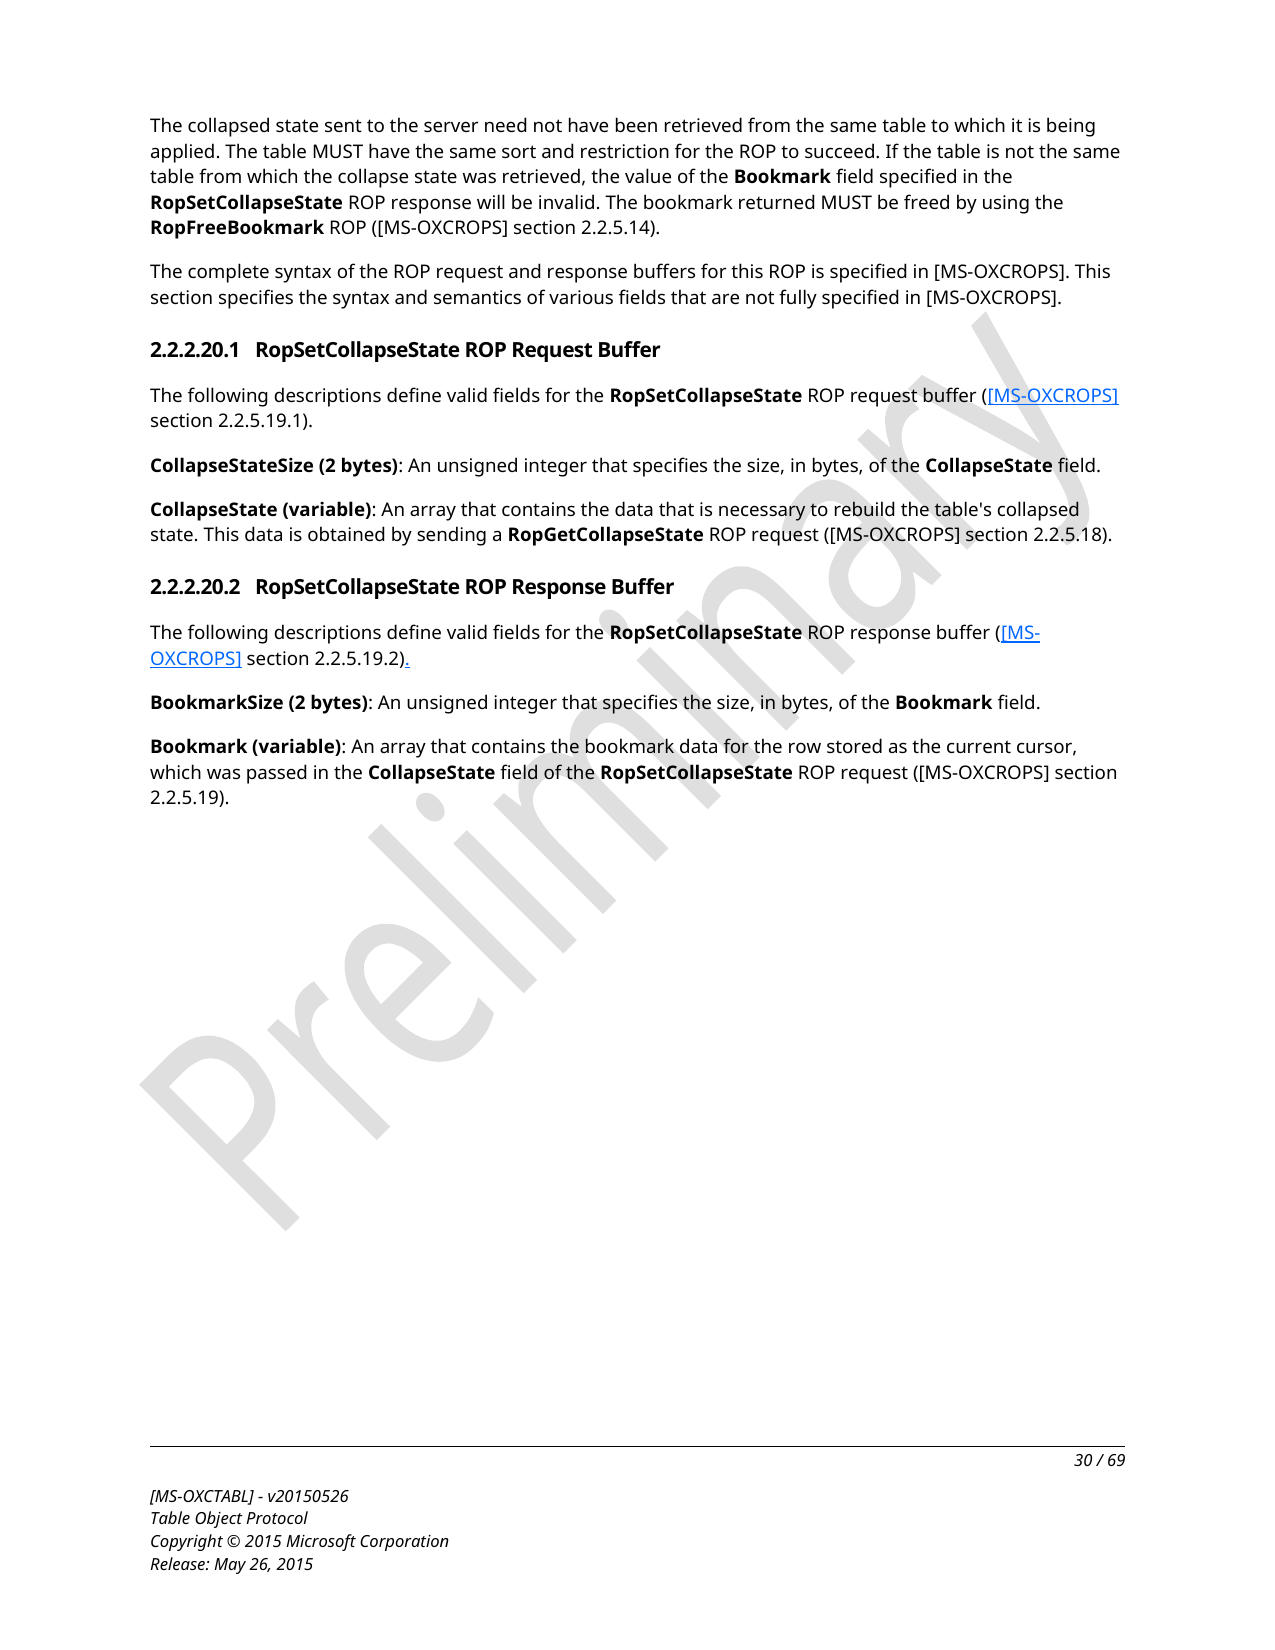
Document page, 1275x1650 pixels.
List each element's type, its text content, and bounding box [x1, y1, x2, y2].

text Bookmark (variable): An array that contains the bookmark data for the row stored as the current cursor, which was passed in the CollapseState field of the RopSetCollapseState ROP request ([MS-OXCROPS] section 2.2.5.19). [150, 733, 1125, 810]
text CollapseState (variable): An array that contains the data that is necessary to rebuild the table's collapsed state. This data is obtained by sending a RopGetCollapseState ROP request ([MS-OXCROPS] section 2.2.5.18). [150, 496, 1125, 547]
text CollapseStateSize (2 bytes): An unsigned integer that specifies the size, in bytes, of the CollapseState field. [150, 452, 1125, 477]
text BookmarkSize (2 bytes): An unsigned integer that specifies the size, in bytes, of the Bookmark field. [150, 689, 1125, 715]
text The complete syntax of the ROP request and response buffers for this ROP is specified in [MS-OXCROPS]. This section specifies the syntax and semantics of various fields that are not fully specified in [MS-OXCROPS]. [150, 259, 1125, 310]
subtitle RopSetCollapseState ROP Response Buffer [150, 572, 1125, 601]
text The following descriptions define valid fields for the RopSetCollapseState ROP request buffer ([MS-OXCROPS] section 2.2.5.19.1). [150, 382, 1125, 433]
text The collapsed state sent to the server need not have been retrieved from the same table to which it is being applied. The table MUST have the same sort and restriction for the ROP to succeed. If the table is not the same table from which the collapse state was retrieved, the value of the Bookmark field specified in the RopSetCollapseState ROP response will be invalid. The bookmark returned MUST be freed by using the RopFreeBookmark ROP ([MS-OXCROPS] section 2.2.5.14). [150, 112, 1125, 240]
text The following descriptions define valid fields for the RopSetCollapseState ROP response buffer ([MS-OXCROPS] section 2.2.5.19.2). [150, 619, 1125, 670]
subtitle RopSetCollapseState ROP Request Buffer [150, 335, 1125, 363]
